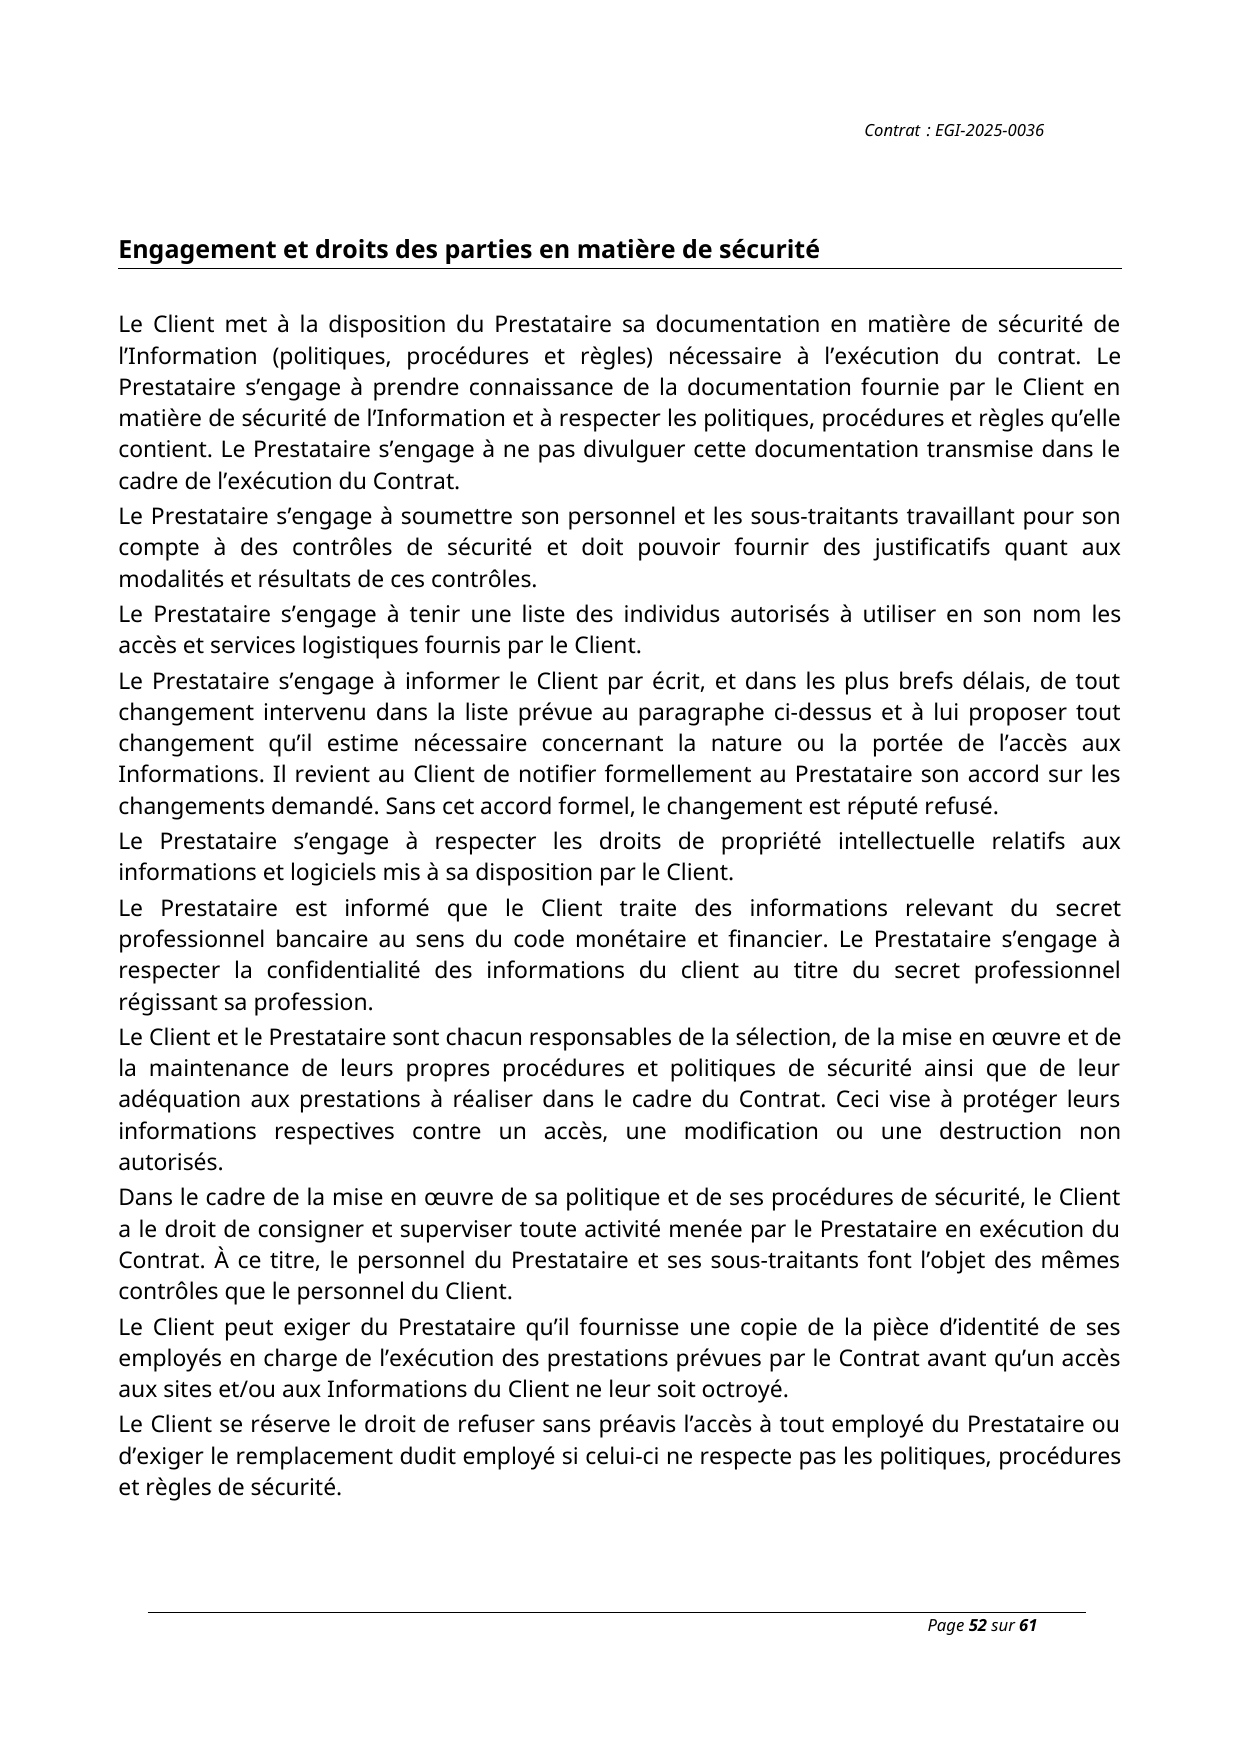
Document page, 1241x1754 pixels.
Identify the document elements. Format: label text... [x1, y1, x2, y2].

text Le Client se réserve le droit de refuser sans préavis l’accès à tout employé du Prestataire ou d’exiger le remplacement dudit employé si celui-ci ne respecte pas les politiques, procédures et règles de sécurité. [118, 1408, 1122, 1502]
text Engagement et droits des parties en matière de sécurité [118, 232, 1122, 268]
text Le Prestataire s’engage à tenir une liste des individus autorisés à utiliser en son nom les accès et services logistiques fournis par le Client. [118, 598, 1122, 660]
text Le Prestataire s’engage à informer le Client par écrit, et dans les plus brefs délais, de tout changement intervenu dans la liste prévue au paragraphe ci-dessus et à lui proposer tout changement qu’il estime nécessaire concernant la nature ou la portée de l’accès aux Informations. Il revient au Client de notifier formellement au Prestataire son accord sur les changements demandé. Sans cet accord formel, le changement est réputé refusé. [118, 664, 1122, 821]
text Le Prestataire s’engage à soumettre son personnel et les sous-traitants travaillant pour son compte à des contrôles de sécurité et doit pouvoir fournir des justificatifs quant aux modalités et résultats de ces contrôles. [118, 500, 1122, 594]
text Le Prestataire est informé que le Client traite des informations relevant du secret professionnel bancaire au sens du code monétaire et financier. Le Prestataire s’engage à respecter la confidentialité des informations du client au titre du secret professionnel régissant sa profession. [118, 892, 1122, 1017]
text Le Prestataire s’engage à respecter les droits de propriété intellectuelle relatifs aux informations et logiciels mis à sa disposition par le Client. [118, 825, 1122, 887]
text Le Client peut exiger du Prestataire qu’il fournisse une copie de la pièce d’identité de ses employés en charge de l’exécution des prestations prévues par le Contrat avant qu’un accès aux sites et/ou aux Informations du Client ne leur soit octroyé. [118, 1310, 1122, 1404]
text Le Client met à la disposition du Prestataire sa documentation en matière de sécurité de l’Information (politiques, procédures et règles) nécessaire à l’exécution du contrat. Le Prestataire s’engage à prendre connaissance de la documentation fournie par le Client en matière de sécurité de l’Information et à respecter les politiques, procédures et règles qu’elle contient. Le Prestataire s’engage à ne pas divulguer cette documentation transmise dans le cadre de l’exécution du Contrat. [118, 308, 1122, 496]
text Dans le cadre de la mise en œuvre de sa politique et de ses procédures de sécurité, le Client a le droit de consigner et superviser toute activité menée par le Prestataire en exécution du Contrat. À ce titre, le personnel du Prestataire et ses sous-traitants font l’objet des mêmes contrôles que le personnel du Client. [118, 1181, 1122, 1306]
text Le Client et le Prestataire sont chacun responsables de la sélection, de la mise en œuvre et de la maintenance de leurs propres procédures et politiques de sécurité ainsi que de leur adéquation aux prestations à réaliser dans le cadre du Contrat. Ceci vise à protéger leurs informations respectives contre un accès, une modification ou une destruction non autorisés. [118, 1021, 1122, 1177]
